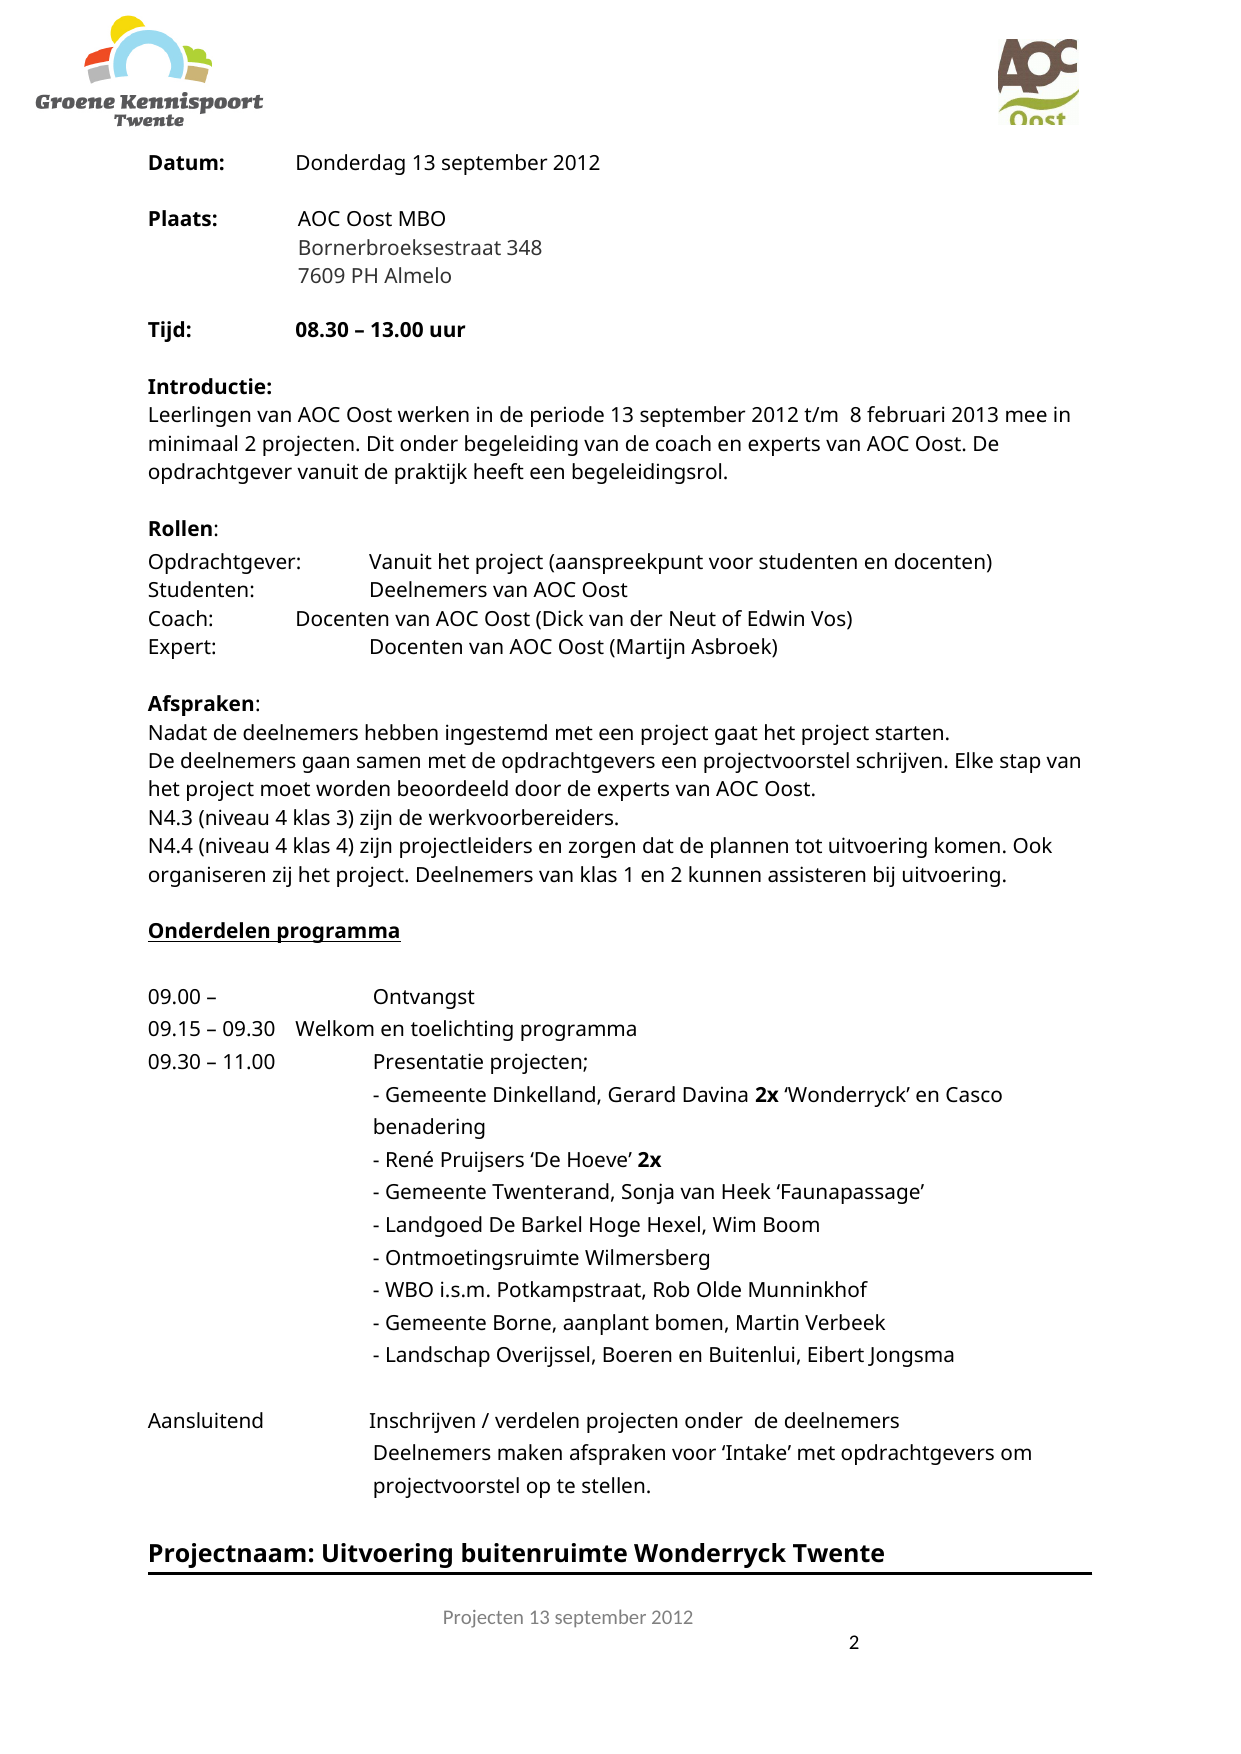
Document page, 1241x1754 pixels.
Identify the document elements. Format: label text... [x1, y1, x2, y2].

text - Gemeente Dinkelland, Gerard Davina 2x ‘Wonderryck’ en Casco benadering [148, 1080, 1092, 1141]
text Studenten: Deelnemers van AOC Oost [148, 575, 1092, 604]
text N4.3 (niveau 4 klas 3) zijn de werkvoorbereiders. [148, 803, 1092, 831]
text - Landgoed De Barkel Hoge Hexel, Wim Boom - Ontmoetingsruimte Wilmersberg - WBO i.s.m. Potkampstraat, Rob Olde Munninkhof [148, 1210, 1092, 1304]
text 09.30 – 11.00 Presentatie projecten; [148, 1047, 1092, 1076]
text 09.00 – Ontvangst [148, 982, 1092, 1010]
text N4.4 (niveau 4 klas 4) zijn projectleiders en zorgen dat de plannen tot uitvoering komen. Ook organiseren zij het project. Deelnemers van klas 1 en 2 kunnen assisteren bij uitvoering. [148, 831, 1092, 888]
text Introductie: [148, 372, 1092, 401]
text Opdrachtgever: Vanuit het project (aanspreekpunt voor studenten en docenten) [148, 547, 1092, 575]
text - Gemeente Twenterand, Sonja van Heek ‘Faunapassage’ [148, 1177, 1092, 1206]
text Deelnemers maken afspraken voor ‘Intake’ met opdrachtgevers om projectvoorstel op te stellen. [373, 1438, 1092, 1499]
text Expert: Docenten van AOC Oost (Martijn Asbroek) [148, 632, 1092, 661]
text Projectnaam: Uitvoering buitenruimte Wonderryck Twente [148, 1536, 1092, 1572]
text - René Pruijsers ‘De Hoeve’ 2x [148, 1145, 1092, 1173]
text Afspraken: [148, 689, 1092, 718]
text De deelnemers gaan samen met de opdrachtgevers een projectvoorstel schrijven. Elke stap van het project moet worden beoordeeld door de experts van AOC Oost. [148, 746, 1092, 803]
text 09.15 – 09.30 Welkom en toelichting programma [148, 1014, 1092, 1043]
text Onderdelen programma [148, 917, 1092, 945]
text Tijd: 08.30 – 13.00 uur [148, 315, 1092, 344]
picture [997, 39, 1079, 124]
text Aansluitend Inschrijven / verdelen projecten onder de deelnemers [148, 1406, 1092, 1434]
text Plaats: AOC Oost MBO Bornerbroeksestraat 348 7609 PH Almelo [148, 204, 1092, 315]
text Leerlingen van AOC Oost werken in de periode 13 september 2012 t/m 8 februari 2013 mee in minimaal 2 projecten. Dit onder begeleiding van de coach en experts van AOC Oost. De opdrachtgever vanuit de praktijk heeft een begeleidingsrol. [148, 401, 1092, 486]
picture [23, 7, 276, 133]
text - Gemeente Borne, aanplant bomen, Martin Verbeek - Landschap Overijssel, Boeren en Buitenlui, Eibert Jongsma [373, 1308, 1092, 1369]
text Datum: Donderdag 13 september 2012 [148, 148, 1092, 176]
text Rollen: [148, 514, 1092, 543]
text Coach: Docenten van AOC Oost (Dick van der Neut of Edwin Vos) [148, 604, 1092, 632]
text Nadat de deelnemers hebben ingestemd met een project gaat het project starten. [148, 718, 1092, 746]
